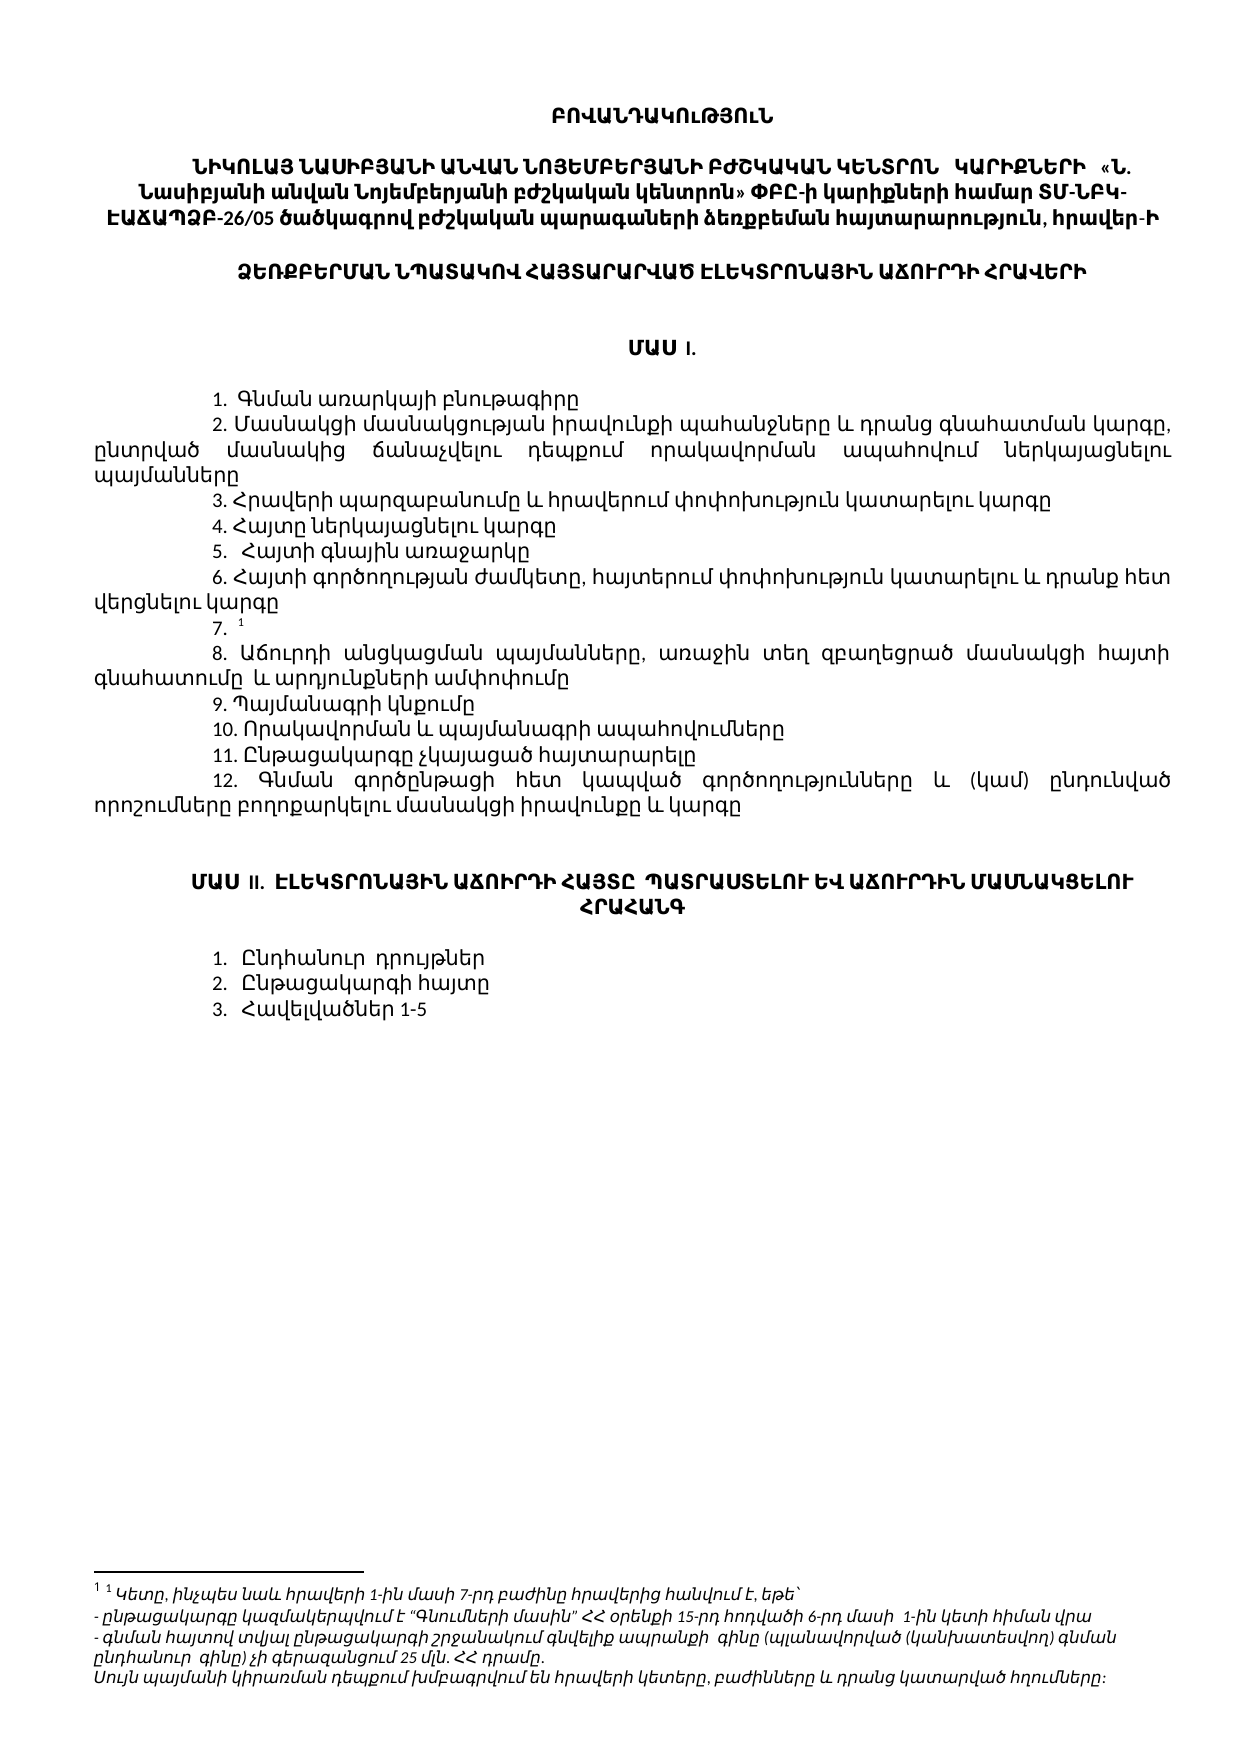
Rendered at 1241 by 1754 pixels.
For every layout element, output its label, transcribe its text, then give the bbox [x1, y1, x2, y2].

text 6. Հայտի գործողության ժամկետը, հայտերում փոփոխություն կատարելու և դրանք հետ վերցնելու կարգը [94, 564, 1171, 615]
text 3. Հավելվածներ 1-5 [94, 996, 1171, 1021]
text 1. Ընդհանուր դրույթներ [94, 945, 1171, 971]
text ՆԻԿՈԼԱՅ ՆԱՍԻԲՅԱՆԻ ԱՆՎԱՆ ՆՈՅԵՄԲԵՐՅԱՆԻ ԲԺՇԿԱԿԱՆ ԿԵՆՏՐՈՆ ԿԱՐԻՔՆԵՐԻ «Ն. Նասիբյանի անվան Նոյեմբերյանի բժշկական կենտրոն» ՓԲԸ-ի կարիքների համար ՏՄ-ՆԲԿ-ԷԱՃԱՊՁԲ-26/05 ծածկագրով բժշկական պարագաների ձեռքբեման հայտարարություն, հրավեր-Ի [94, 154, 1171, 230]
text ՄԱՍ I. [94, 335, 1171, 361]
text 9. Պայմանագրի կնքումը [94, 691, 1171, 716]
text 2. Ընթացակարգի հայտը [94, 971, 1171, 996]
text ՄԱՍ II. ԷԼԵԿՏՐՈՆԱՅԻՆ ԱՃՈԻՐԴԻ ՀԱՅՏԸ ՊԱՏՐԱՍՏԵԼՈՒ ԵՎ ԱՃՈՒՐԴԻՆ ՄԱՍՆԱԿՑԵԼՈՒ ՀՐԱՀԱՆԳ [94, 869, 1171, 920]
text ԲՈՎԱՆԴԱԿՈւԹՅՈւՆ [94, 103, 1171, 128]
text 5. Հայտի գնային առաջարկը [94, 538, 1171, 564]
text 7. 1 [94, 615, 1171, 640]
text 12. Գնման գործընթացի հետ կապված գործողությունները և (կամ) ընդունված որոշումները բողոքարկելու մասնակցի իրավունքը և կարգը [94, 767, 1171, 818]
text 2. Մասնակցի մասնակցության իրավունքի պահանջները և դրանց գնահատման կարգը, ընտրված մասնակից ճանաչվելու դեպքում որակավորման ապահովում ներկայացնելու պայմանները [94, 411, 1171, 488]
text 11. Ընթացակարգը չկայացած հայտարարելը [94, 742, 1171, 767]
text 3. Հրավերի պարզաբանումը և հրավերում փոփոխություն կատարելու կարգը [94, 488, 1171, 513]
text 10. Որակավորման և պայմանագրի ապահովումները [94, 716, 1171, 742]
text 4. Հայտը ներկայացնելու կարգը [94, 513, 1171, 538]
text 1. Գնման առարկայի բնութագիրը [94, 386, 1171, 411]
text 8. Աճուրդի անցկացման պայմանները, առաջին տեղ զբաղեցրած մասնակցի հայտի գնահատումը և արդյունքների ամփոփումը [94, 640, 1171, 691]
text ՁԵՌՔԲԵՐՄԱՆ ՆՊԱՏԱԿՈՎ ՀԱՅՏԱՐԱՐՎԱԾ ԷԼԵԿՏՐՈՆԱՅԻՆ ԱՃՈՒՐԴԻ ՀՐԱՎԵՐԻ [94, 259, 1171, 284]
